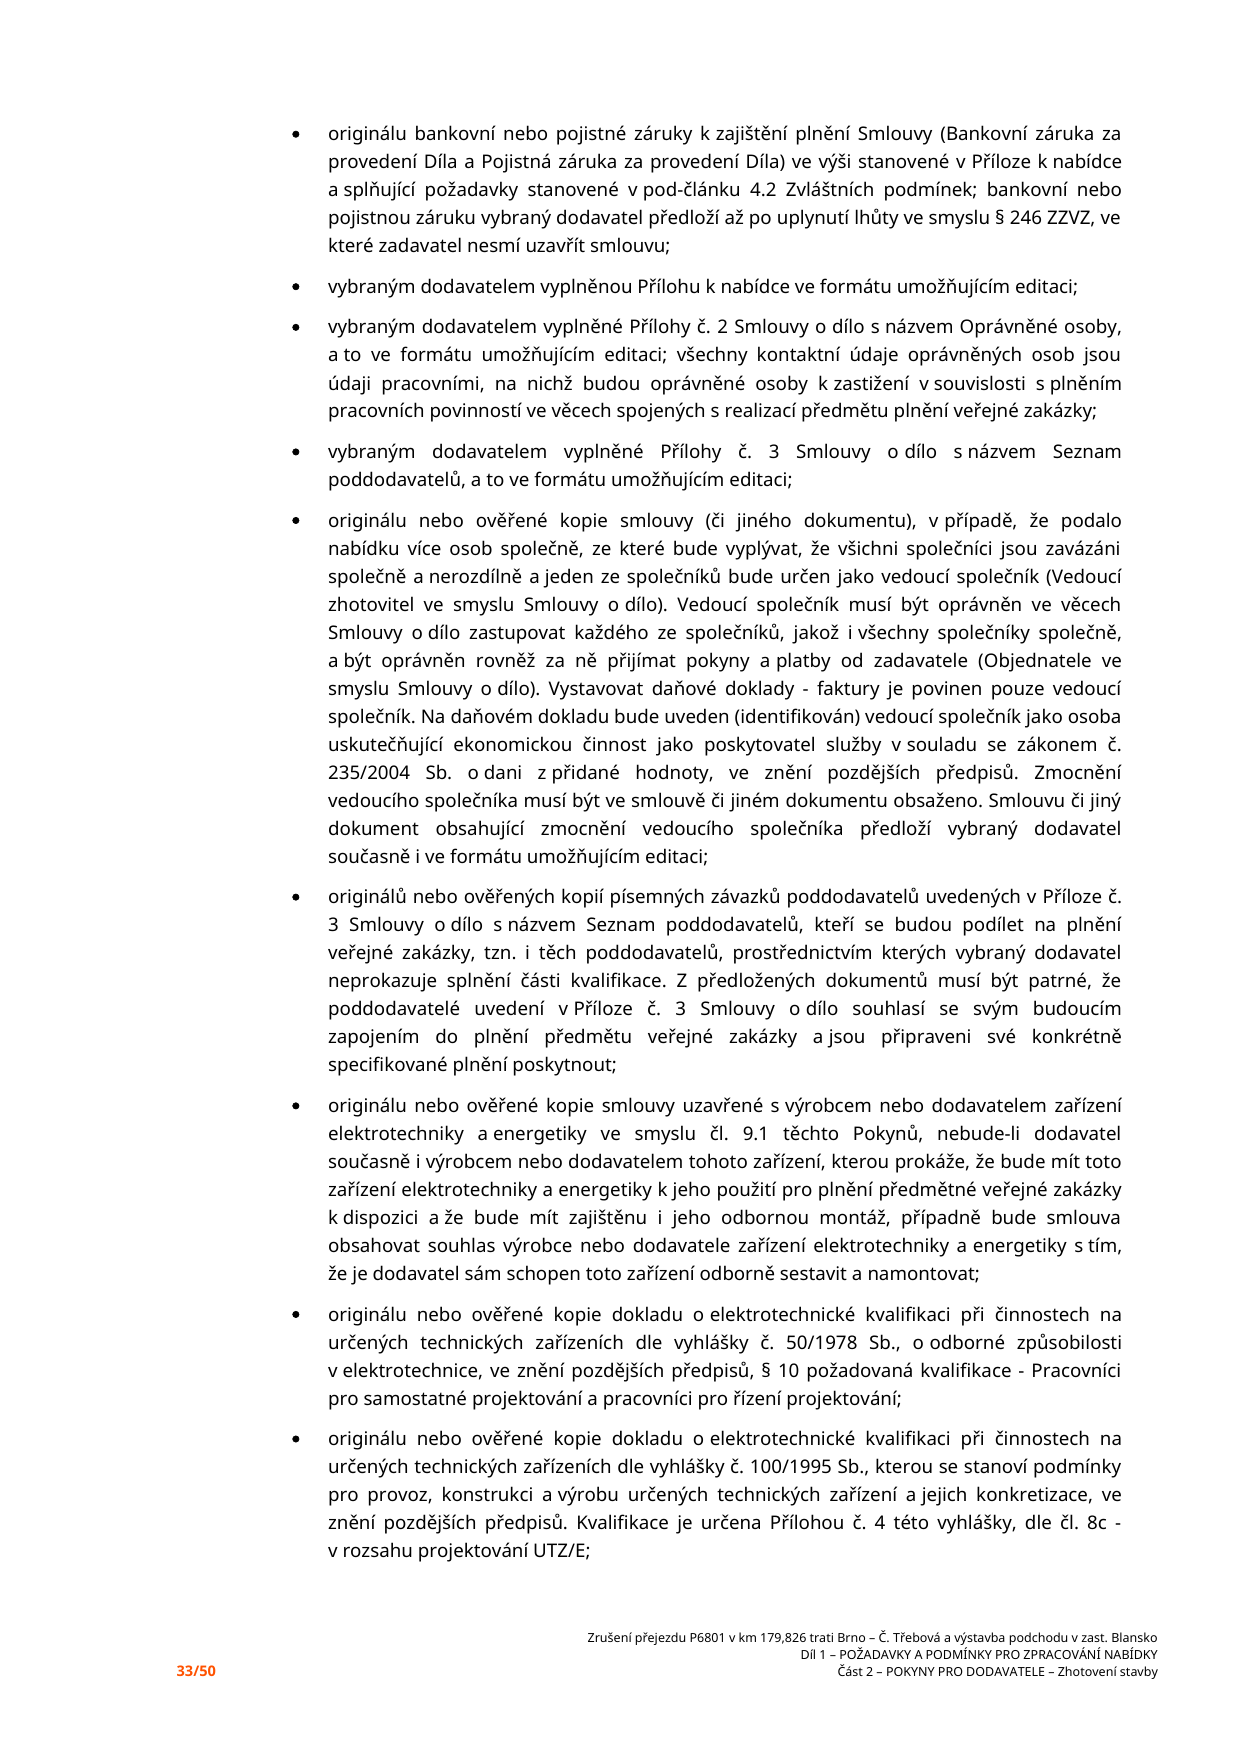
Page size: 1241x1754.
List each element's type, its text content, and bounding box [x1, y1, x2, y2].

text vybraným dodavatelem vyplněnou Přílohu k nabídce ve formátu umožňujícím editaci; [292, 273, 1122, 299]
text originálu bankovní nebo pojistné záruky k zajištění plnění Smlouvy (Bankovní záruka za provedení Díla a Pojistná záruka za provedení Díla) ve výši stanovené v Příloze k nabídce a splňující požadavky stanovené v pod-článku 4.2 Zvláštních podmínek; bankovní nebo pojistnou záruku vybraný dodavatel předloží až po uplynutí lhůty ve smyslu § 246 ZZVZ, ve které zadavatel nesmí uzavřít smlouvu; [292, 121, 1122, 258]
text originálu nebo ověřené kopie smlouvy (či jiného dokumentu), v případě, že podalo nabídku více osob společně, ze které bude vyplývat, že všichni společníci jsou zavázáni společně a nerozdílně a jeden ze společníků bude určen jako vedoucí společník (Vedoucí zhotovitel ve smyslu Smlouvy o dílo). Vedoucí společník musí být oprávněn ve věcech Smlouvy o dílo zastupovat každého ze společníků, jakož i všechny společníky společně, a být oprávněn rovněž za ně přijímat pokyny a platby od zadavatele (Objednatele ve smyslu Smlouvy o dílo). Vystavovat daňové doklady - faktury je povinen pouze vedoucí společník. Na daňovém dokladu bude uveden (identifikován) vedoucí společník jako osoba uskutečňující ekonomickou činnost jako poskytovatel služby v souladu se zákonem č. 235/2004 Sb. o dani z přidané hodnoty, ve znění pozdějších předpisů. Zmocnění vedoucího společníka musí být ve smlouvě či jiném dokumentu obsaženo. Smlouvu či jiný dokument obsahující zmocnění vedoucího společníka předloží vybraný dodavatel současně i ve formátu umožňujícím editaci; [292, 507, 1122, 869]
text originálů nebo ověřených kopií písemných závazků poddodavatelů uvedených v Příloze č. 3 Smlouvy o dílo s názvem Seznam poddodavatelů, kteří se budou podílet na plnění veřejné zakázky, tzn. i těch poddodavatelů, prostřednictvím kterých vybraný dodavatel neprokazuje splnění části kvalifikace. Z předložených dokumentů musí být patrné, že poddodavatelé uvedení v Příloze č. 3 Smlouvy o dílo souhlasí se svým budoucím zapojením do plnění předmětu veřejné zakázky a jsou připraveni své konkrétně specifikované plnění poskytnout; [292, 884, 1122, 1077]
text vybraným dodavatelem vyplněné Přílohy č. 2 Smlouvy o dílo s názvem Oprávněné osoby, a to ve formátu umožňujícím editaci; všechny kontaktní údaje oprávněných osob jsou údaji pracovními, na nichž budou oprávněné osoby k zastižení v souvislosti s plněním pracovních povinností ve věcech spojených s realizací předmětu plnění veřejné zakázky; [292, 314, 1122, 423]
text originálu nebo ověřené kopie dokladu o elektrotechnické kvalifikaci při činnostech na určených technických zařízeních dle vyhlášky č. 100/1995 Sb., kterou se stanoví podmínky pro provoz, konstrukci a výrobu určených technických zařízení a jejich konkretizace, ve znění pozdějších předpisů. Kvalifikace je určena Přílohou č. 4 této vyhlášky, dle čl. 8c - v rozsahu projektování UTZ/E; [292, 1426, 1122, 1563]
text originálu nebo ověřené kopie smlouvy uzavřené s výrobcem nebo dodavatelem zařízení elektrotechniky a energetiky ve smyslu čl. 9.1 těchto Pokynů, nebude-li dodavatel současně i výrobcem nebo dodavatelem tohoto zařízení, kterou prokáže, že bude mít toto zařízení elektrotechniky a energetiky k jeho použití pro plnění předmětné veřejné zakázky k dispozici a že bude mít zajištěnu i jeho odbornou montáž, případně bude smlouva obsahovat souhlas výrobce nebo dodavatele zařízení elektrotechniky a energetiky s tím, že je dodavatel sám schopen toto zařízení odborně sestavit a namontovat; [292, 1092, 1122, 1286]
text originálu nebo ověřené kopie dokladu o elektrotechnické kvalifikaci při činnostech na určených technických zařízeních dle vyhlášky č. 50/1978 Sb., o odborné způsobilosti v elektrotechnice, ve znění pozdějších předpisů, § 10 požadovaná kvalifikace - Pracovníci pro samostatné projektování a pracovníci pro řízení projektování; [292, 1301, 1122, 1411]
text vybraným dodavatelem vyplněné Přílohy č. 3 Smlouvy o dílo s názvem Seznam poddodavatelů, a to ve formátu umožňujícím editaci; [292, 438, 1122, 492]
